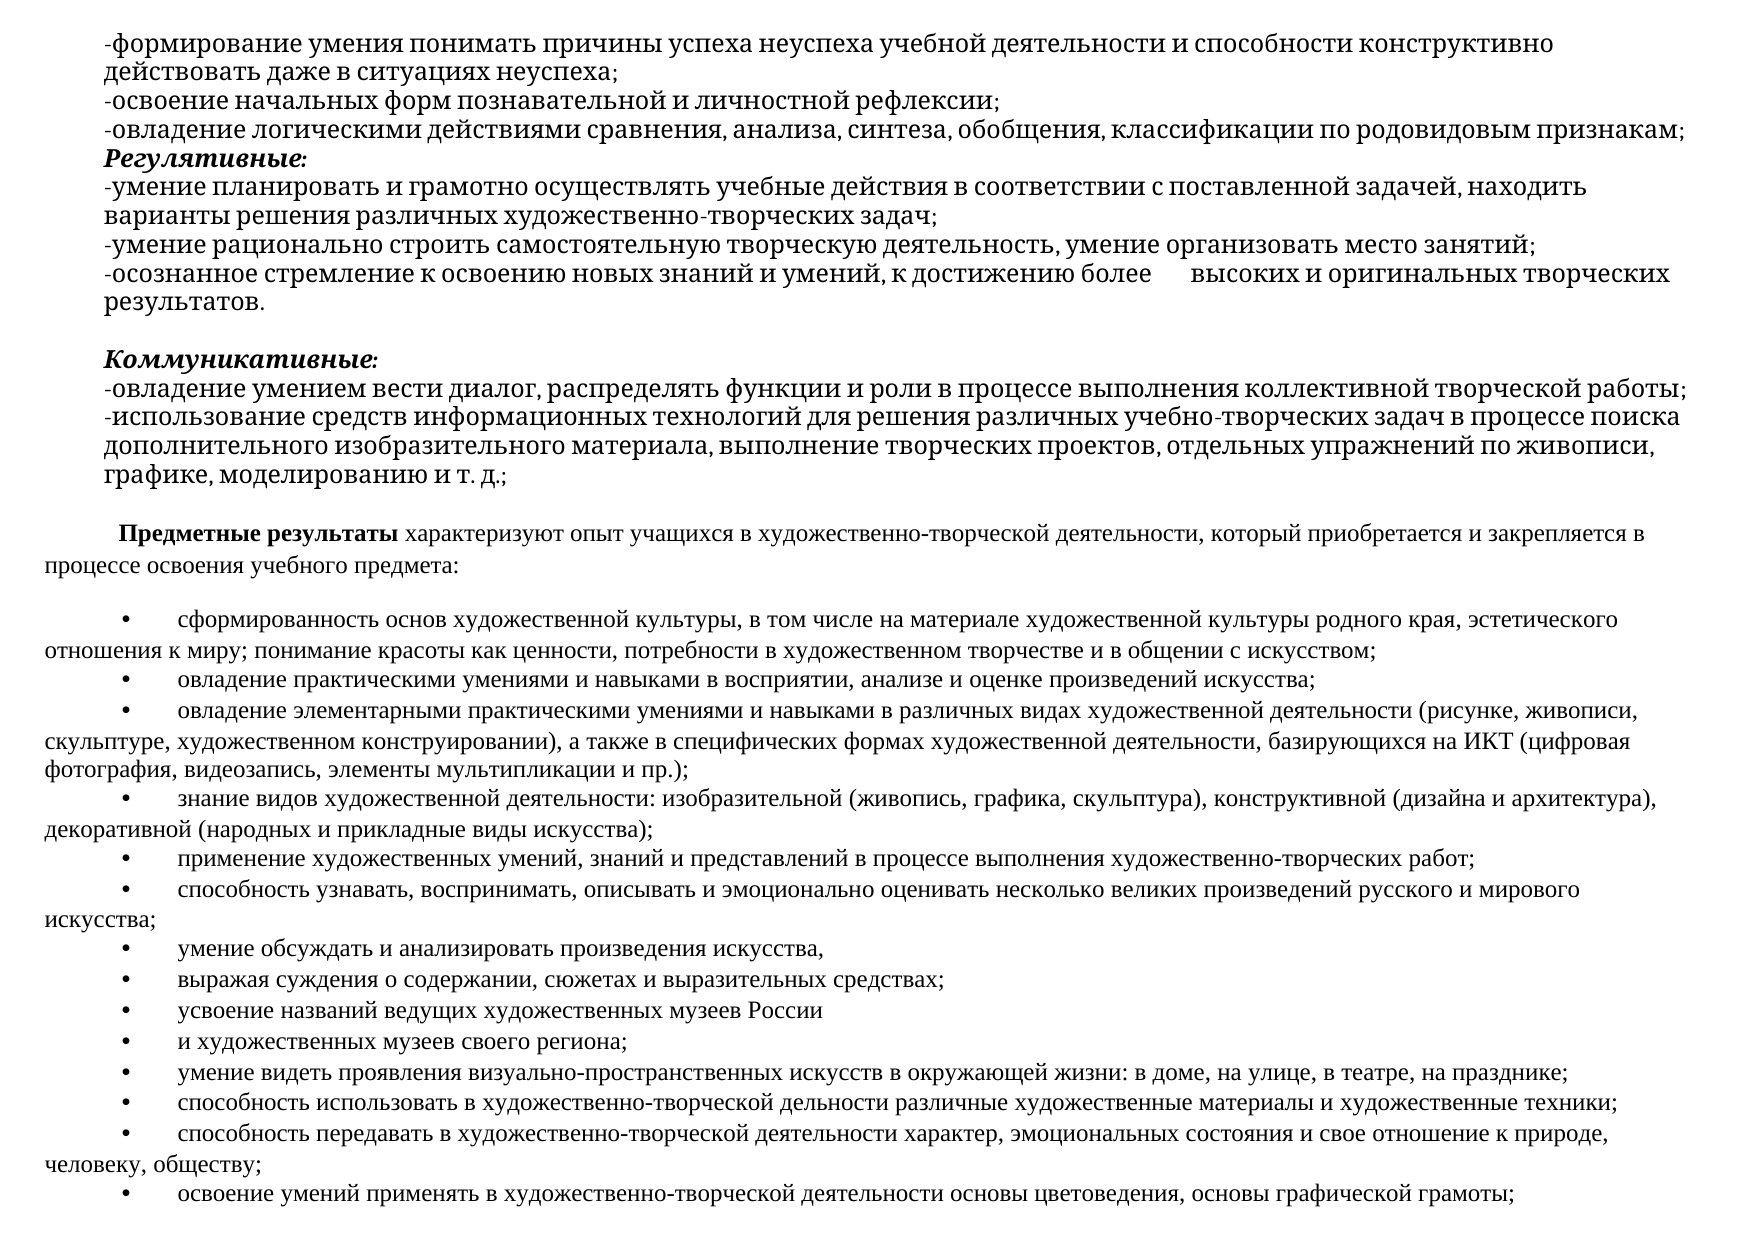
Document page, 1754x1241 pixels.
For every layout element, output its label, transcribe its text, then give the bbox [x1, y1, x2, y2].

list усвоение названий ведущих художественных музеев России [44, 995, 1698, 1026]
list применение художественных умений, знаний и представлений в процессе выполнения художественно-творческих работ; [44, 843, 1698, 874]
text -умение планировать и грамотно осуществлять учебные действия в соответствии с поставленной задачей, находить варианты решения различных художественно-творческих задач; [103, 173, 1698, 231]
list овладение практическими умениями и навыками в восприятии, анализе и оценке произведений искусства; [44, 664, 1698, 695]
list умение обсуждать и анализировать произведения искусства, [44, 933, 1698, 964]
list выражая суждения о содержании, сюжетах и выразительных средствах; [44, 964, 1698, 995]
list знание видов художественной деятельности: изобразительной (живопись, графика, скульптура), конструктивной (дизайна и архитектура), декоративной (народных и прикладные виды искусства); [44, 783, 1698, 843]
list способность узнавать, воспринимать, описывать и эмоционально оценивать несколько великих произведений русского и мирового искусства; [44, 874, 1698, 933]
list и художественных музеев своего региона; [44, 1026, 1698, 1057]
list освоение умений применять в художественно-творческой деятельности основы цветоведения, основы графической грамоты; [44, 1178, 1698, 1209]
list овладение элементарными практическими умениями и навыками в различных видах художественной деятельности (рисунке, живописи, скульптуре, художественном конструировании), а также в специфических формах художественной деятельности, базирующихся на ИКТ (цифровая фотография, видеозапись, элементы мультипликации и пр.); [44, 695, 1698, 783]
list сформированность основ художественной культуры, в том числе на материале художественной культуры родного края, эстетического отношения к миру; понимание красоты как ценности, потребности в художественном творчестве и в общении с искусством; [44, 604, 1698, 664]
text -умение рационально строить самостоятельную творческую деятельность, умение организовать место занятий; [103, 231, 1698, 259]
text -осознанное стремление к освоению новых знаний и умений, к достижению более высоких и оригинальных творческих результатов. [103, 259, 1698, 317]
text Коммуникативные: [103, 346, 1698, 374]
list умение видеть проявления визуально-пространственных искусств в окружающей жизни: в доме, на улице, в театре, на празднике; [44, 1057, 1698, 1087]
text Регулятивные: [103, 144, 1698, 173]
text -освоение начальных форм познавательной и личностной рефлексии; [103, 87, 1698, 116]
text -овладение логическими действиями сравнения, анализа, синтеза, обобщения, классификации по родовидовым признакам; [103, 116, 1698, 144]
text -овладение умением вести диалог, распределять функции и роли в процессе выполнения коллективной творческой работы; [103, 374, 1698, 403]
text -использование средств информационных технологий для решения различных учебно-творческих задач в процессе поиска дополнительного изобразительного материала, выполнение творческих проектов, отдельных упражнений по живописи, графике, моделированию и т. д.; [103, 403, 1698, 489]
list способность использовать в художественно-творческой дельности различные художественные материалы и художественные техники; [44, 1087, 1698, 1118]
text Предметные результаты характеризуют опыт учащихся в художественно-творческой деятельности, который приобретается и закрепляется в процессе освоения учебного предмета: [44, 518, 1698, 579]
list способность передавать в художественно-творческой деятельности характер, эмоциональных состояния и свое отношение к природе, человеку, обществу; [44, 1118, 1698, 1178]
text -формирование умения понимать причины успеха неуспеха учебной деятельности и способности конструктивно действовать даже в ситуациях неуспеха; [103, 29, 1698, 87]
